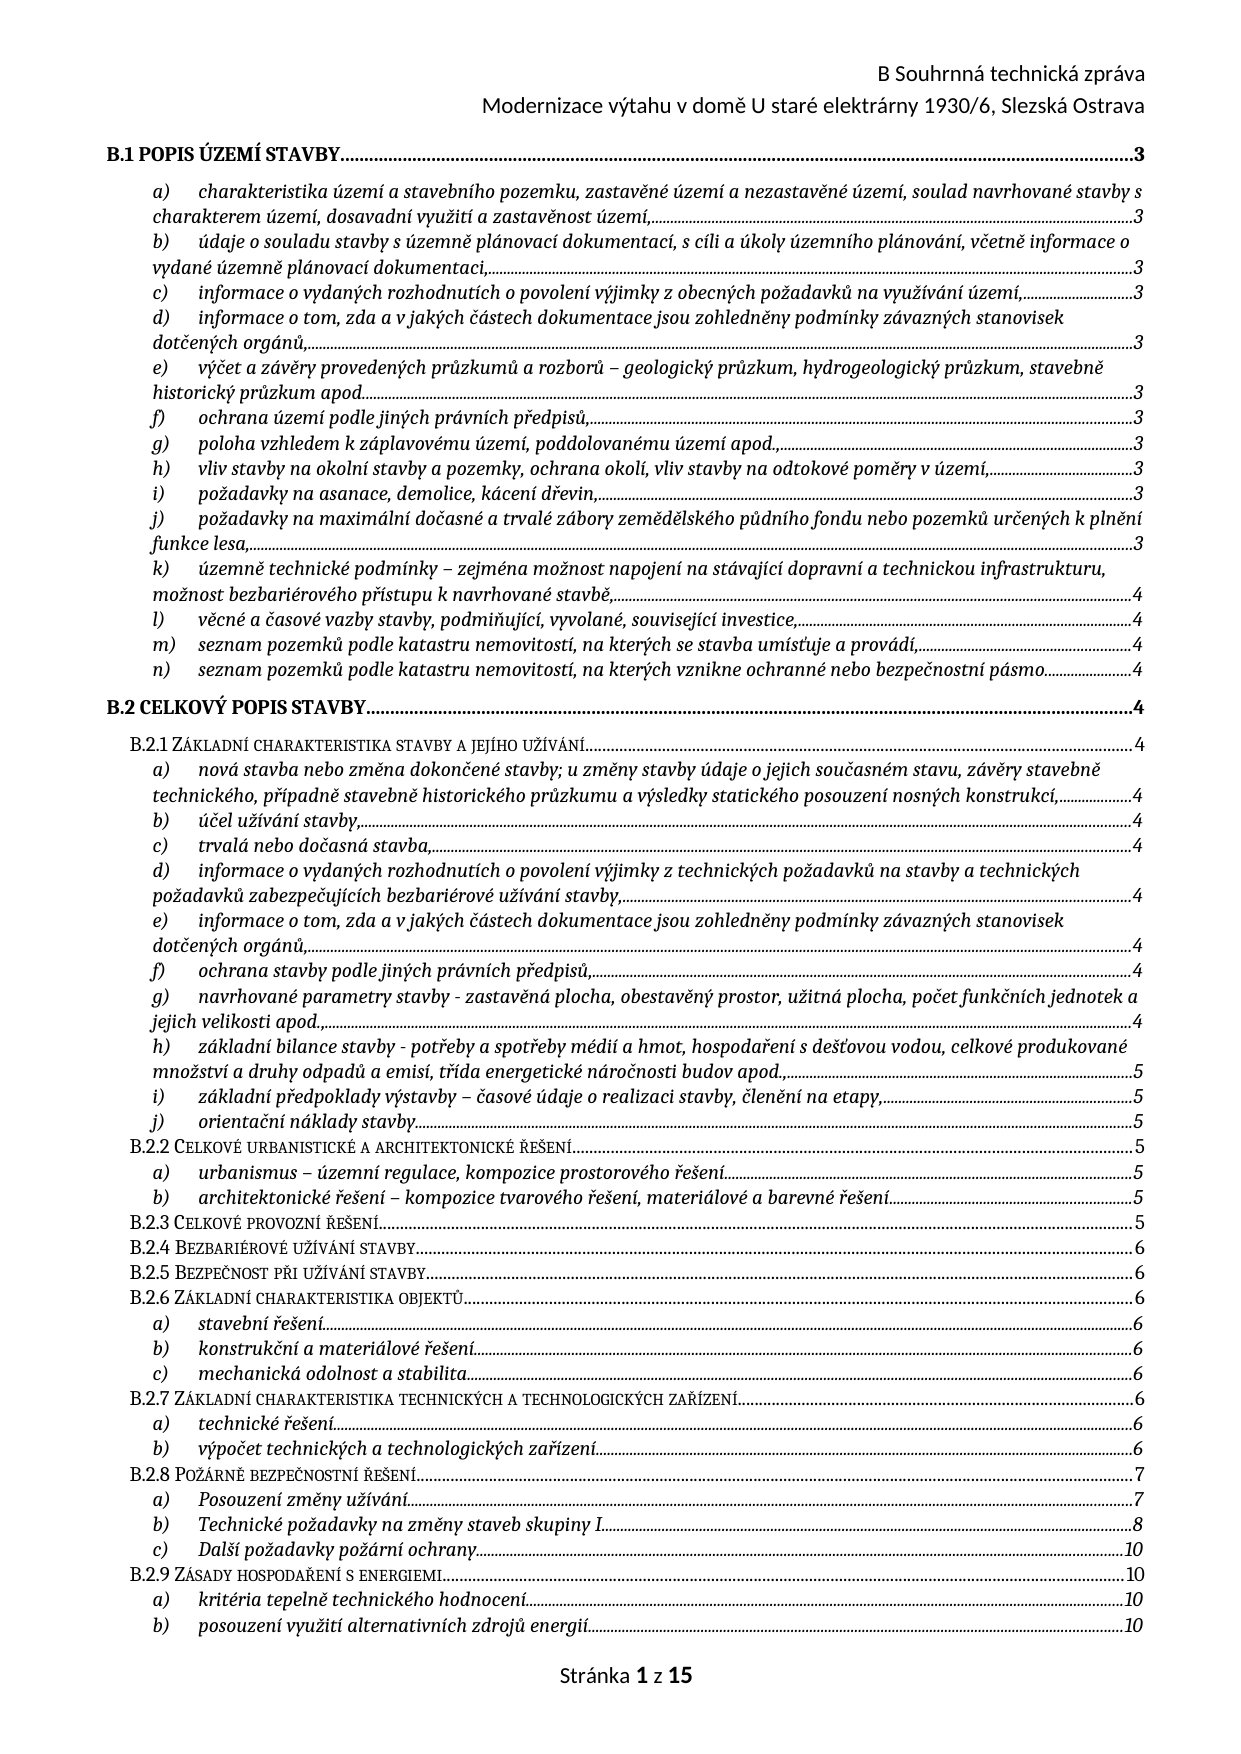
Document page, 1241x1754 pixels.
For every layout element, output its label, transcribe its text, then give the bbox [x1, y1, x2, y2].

text g) navrhované parametry stavby - zastavěná plocha, obestavěný prostor, užitná plocha, počet funkčních jednotek a jejich velikosti apod., 4 [152, 984, 1146, 1033]
text B.2.9 Zásady hospodaření s energiemi 10 [129, 1563, 1146, 1587]
text b) výpočet technických a technologických zařízení 6 [152, 1437, 1146, 1461]
text a) stavební řešení 6 [152, 1311, 1146, 1335]
text b) konstrukční a materiálové řešení 6 [152, 1336, 1146, 1360]
text a) charakteristika území a stavebního pozemku, zastavěné území a nezastavěné území, soulad navrhované stavby s charakterem území, dosavadní využití a zastavěnost území, 3 [152, 180, 1146, 229]
text i) požadavky na asanace, demolice, kácení dřevin, 3 [152, 482, 1146, 506]
text f) ochrana území podle jiných právních předpisů, 3 [152, 406, 1146, 430]
text B.2.2 Celkové urbanistické a architektonické řešení 5 [129, 1135, 1146, 1159]
text h) základní bilance stavby - potřeby a spotřeby médií a hmot, hospodaření s dešťovou vodou, celkové produkované množství a druhy odpadů a emisí, třída energetické náročnosti budov apod., 5 [152, 1034, 1146, 1084]
text i) základní předpoklady výstavby – časové údaje o realizaci stavby, členění na etapy, 5 [152, 1085, 1146, 1109]
text d) informace o vydaných rozhodnutích o povolení výjimky z technických požadavků na stavby a technických požadavků zabezpečujících bezbariérové užívání stavby, 4 [152, 859, 1146, 908]
text B.2 Celkový popis stavby 4 [106, 695, 1146, 719]
text B.2.6 Základní charakteristika objektů 6 [129, 1286, 1146, 1310]
text k) územně technické podmínky – zejména možnost napojení na stávající dopravní a technickou infrastrukturu, možnost bezbariérového přístupu k navrhované stavbě, 4 [152, 557, 1146, 606]
text c) Další požadavky požární ochrany 10 [152, 1538, 1146, 1562]
text b) účel užívání stavby, 4 [152, 808, 1146, 832]
text B.2.7 Základní charakteristika technických a technologických zařízení 6 [129, 1387, 1146, 1411]
text j) orientační náklady stavby. 5 [152, 1110, 1146, 1134]
text h) vliv stavby na okolní stavby a pozemky, ochrana okolí, vliv stavby na odtokové poměry v území, 3 [152, 456, 1146, 480]
text a) technické řešení 6 [152, 1412, 1146, 1436]
text B.1 Popis území stavby 3 [106, 142, 1146, 166]
text B.2.3 Celkové provozní řešení 5 [129, 1211, 1146, 1235]
text g) poloha vzhledem k záplavovému území, poddolovanému území apod., 3 [152, 431, 1146, 455]
text b) posouzení využití alternativních zdrojů energií 10 [152, 1613, 1146, 1637]
text e) informace o tom, zda a v jakých částech dokumentace jsou zohledněny podmínky závazných stanovisek dotčených orgánů, 4 [152, 909, 1146, 958]
text b) architektonické řešení – kompozice tvarového řešení, materiálové a barevné řešení 5 [152, 1186, 1146, 1209]
text B.2.8 Požárně bezpečnostní řešení 7 [129, 1462, 1146, 1486]
text a) kritéria tepelně technického hodnocení 10 [152, 1588, 1146, 1612]
text d) informace o tom, zda a v jakých částech dokumentace jsou zohledněny podmínky závazných stanovisek dotčených orgánů, 3 [152, 306, 1146, 355]
text c) trvalá nebo dočasná stavba, 4 [152, 833, 1146, 857]
text m) seznam pozemků podle katastru nemovitostí, na kterých se stavba umísťuje a provádí, 4 [152, 632, 1146, 656]
text e) výčet a závěry provedených průzkumů a rozborů – geologický průzkum, hydrogeologický průzkum, stavebně historický průzkum apod. 3 [152, 356, 1146, 405]
text j) požadavky na maximální dočasné a trvalé zábory zemědělského půdního fondu nebo pozemků určených k plnění funkce lesa, 3 [152, 507, 1146, 556]
text a) nová stavba nebo změna dokončené stavby; u změny stavby údaje o jejich současném stavu, závěry stavebně technického, případně stavebně historického průzkumu a výsledky statického posouzení nosných konstrukcí, 4 [152, 758, 1146, 807]
text b) Technické požadavky na změny staveb skupiny I 8 [152, 1513, 1146, 1537]
text a) Posouzení změny užívání 7 [152, 1487, 1146, 1511]
text n) seznam pozemků podle katastru nemovitostí, na kterých vznikne ochranné nebo bezpečnostní pásmo. 4 [152, 658, 1146, 682]
text c) informace o vydaných rozhodnutích o povolení výjimky z obecných požadavků na využívání území, 3 [152, 280, 1146, 304]
text f) ochrana stavby podle jiných právních předpisů, 4 [152, 959, 1146, 983]
text B.2.1 Základní charakteristika stavby a jejího užívání 4 [129, 733, 1146, 757]
text B.2.4 Bezbariérové užívání stavby 6 [129, 1236, 1146, 1260]
text c) mechanická odolnost a stabilita 6 [152, 1362, 1146, 1386]
text a) urbanismus – územní regulace, kompozice prostorového řešení 5 [152, 1160, 1146, 1184]
text b) údaje o souladu stavby s územně plánovací dokumentací, s cíli a úkoly územního plánování, včetně informace o vydané územně plánovací dokumentaci, 3 [152, 230, 1146, 279]
text B.2.5 Bezpečnost při užívání stavby 6 [129, 1261, 1146, 1285]
text l) věcné a časové vazby stavby, podmiňující, vyvolané, související investice, 4 [152, 607, 1146, 631]
